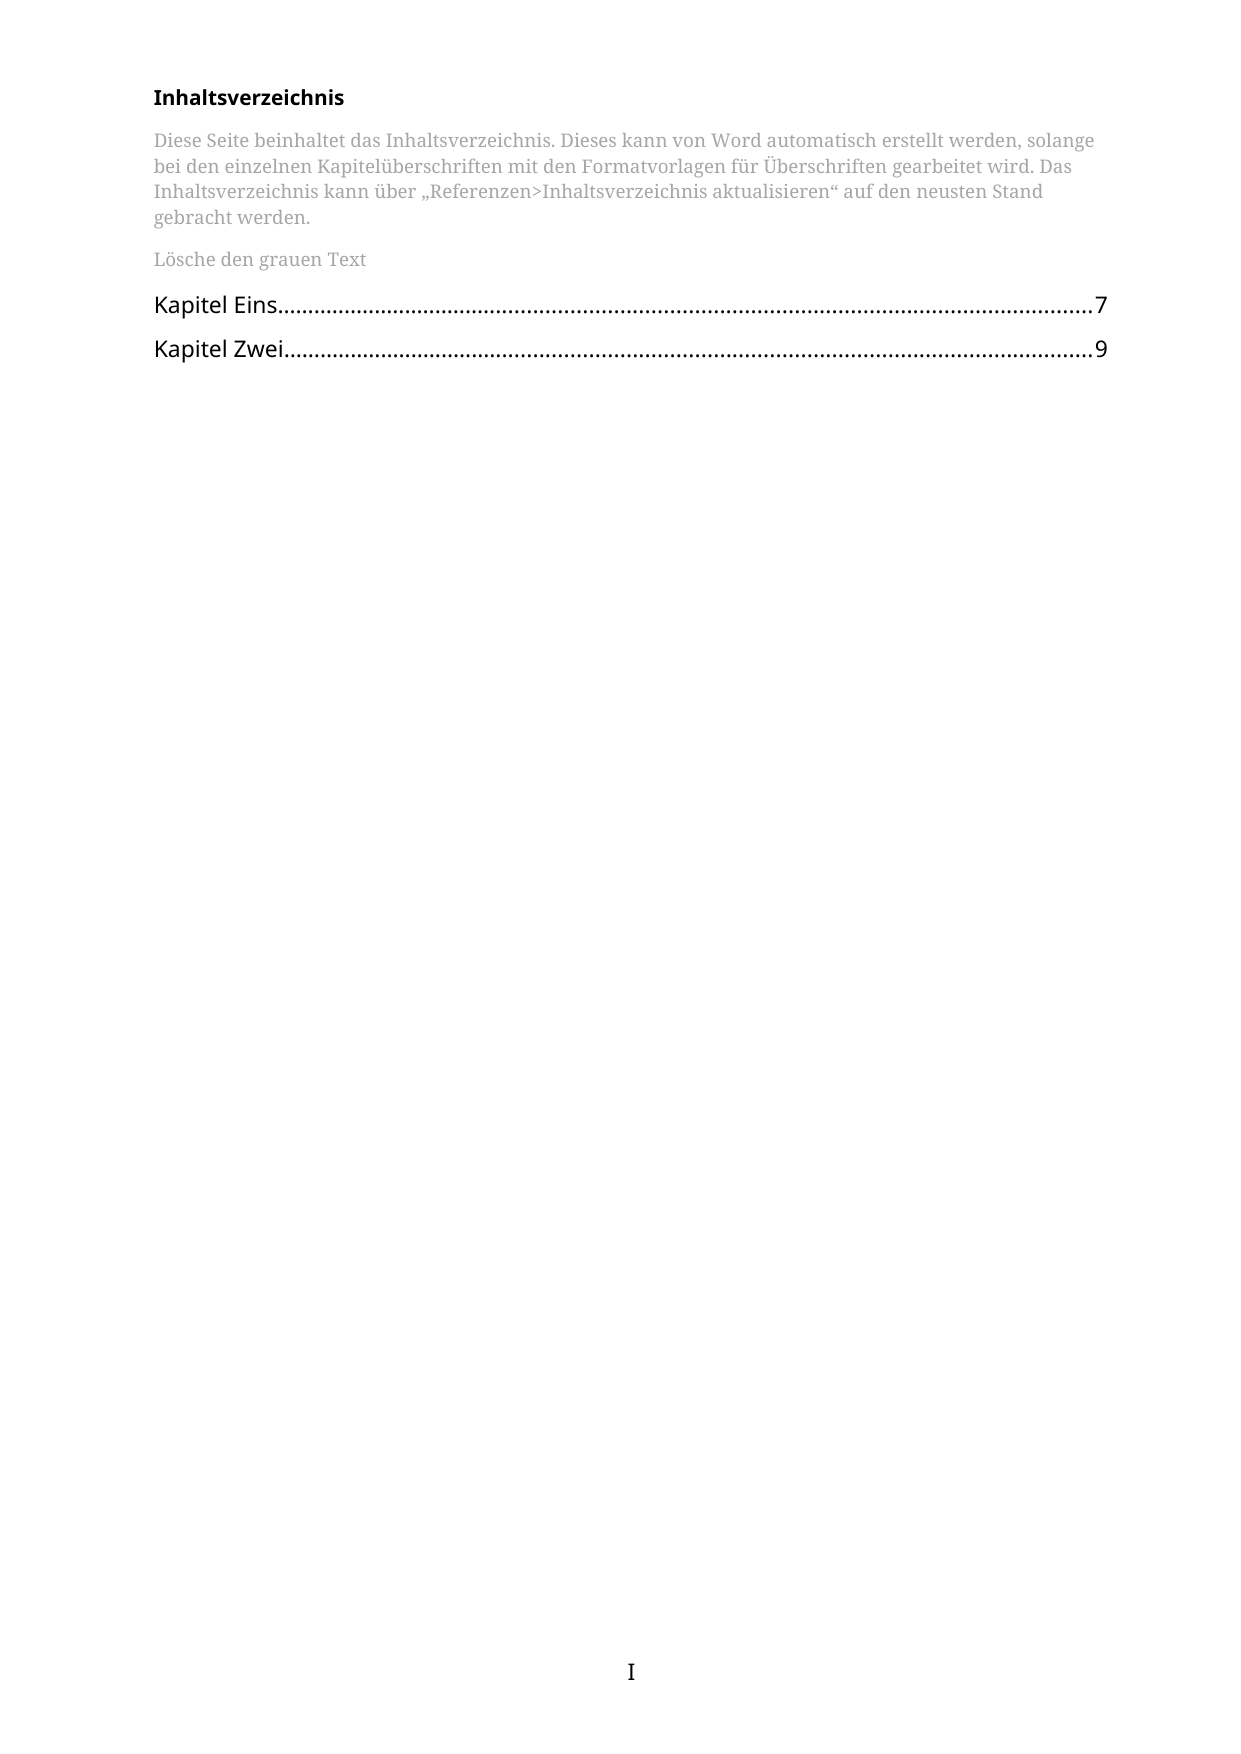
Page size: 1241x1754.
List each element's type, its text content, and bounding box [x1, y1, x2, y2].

text Kapitel Eins 7 [153, 289, 1108, 320]
text Kapitel Zwei 9 [153, 333, 1108, 364]
text Lösche den grauen Text [153, 247, 1108, 272]
text Inhaltsverzeichnis [153, 83, 1108, 111]
text Diese Seite beinhaltet das Inhaltsverzeichnis. Dieses kann von Word automatisch erstellt werden, solange bei den einzelnen Kapitelüberschriften mit den Formatvorlagen für Überschriften gearbeitet wird. Das Inhaltsverzeichnis kann über „Referenzen>Inhaltsverzeichnis aktualisieren“ auf den neusten Stand gebracht werden. [153, 128, 1108, 230]
